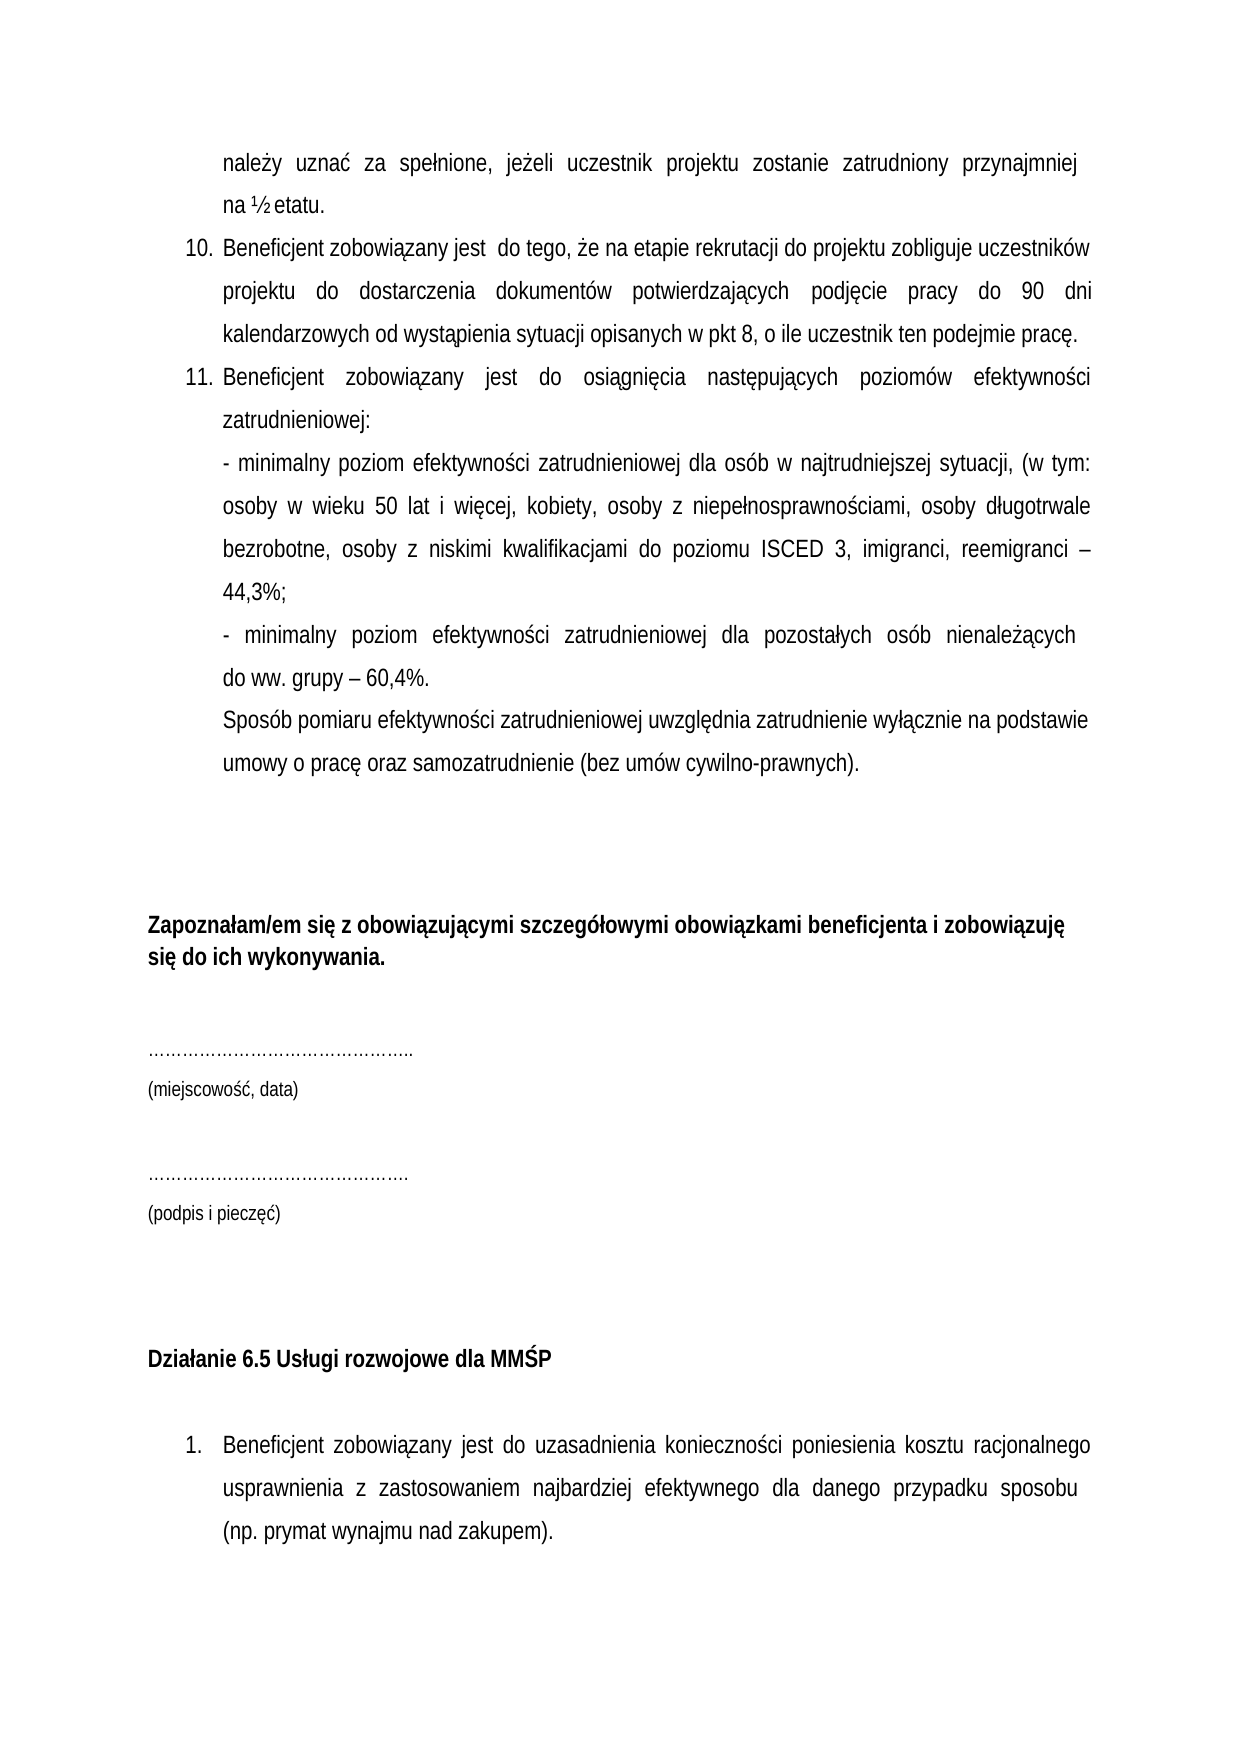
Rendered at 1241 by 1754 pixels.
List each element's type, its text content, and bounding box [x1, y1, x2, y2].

text ……………………………………….. [148, 1037, 1093, 1061]
text (miejscowość, data) [148, 1077, 1093, 1101]
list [185, 148, 1093, 219]
list - minimalny poziom efektywności zatrudnieniowej dla pozostałych osób nienależących do ww. grupy – 60,4%. [223, 620, 1093, 691]
list Beneficjent zobowiązany jest do tego, że na etapie rekrutacji do projektu zobliguje uczestników projektu do dostarczenia dokumentów potwierdzających podjęcie pracy do 90 dni kalendarzowych od wystąpienia sytuacji opisanych w pkt 8, o ile uczestnik ten podejmie pracę. [185, 233, 1093, 348]
text ………………………………………. [148, 1160, 1093, 1184]
list Beneficjent zobowiązany jest do osiągnięcia następujących poziomów efektywności zatrudnieniowej: [185, 362, 1093, 434]
list Beneficjent zobowiązany jest do uzasadnienia konieczności poniesienia kosztu racjonalnego usprawnienia z zastosowaniem najbardziej efektywnego dla danego przypadku sposobu (np. prymat wynajmu nad zakupem). [185, 1430, 1093, 1544]
list umowy o pracę oraz samozatrudnienie (bez umów cywilno-prawnych). [223, 748, 1093, 777]
text Zapoznałam/em się z obowiązującymi szczegółowymi obowiązkami beneficjenta i zobowiązuję się do ich wykonywania. [148, 911, 1093, 970]
list - minimalny poziom efektywności zatrudnieniowej dla osób w najtrudniejszej sytuacji, (w tym: osoby w wieku 50 lat i więcej, kobiety, osoby z niepełnosprawnościami, osoby długotrwale bezrobotne, osoby z niskimi kwalifikacjami do poziomu ISCED 3, imigranci, reemigranci – 44,3%; [223, 448, 1093, 605]
text Działanie 6.5 Usługi rozwojowe dla MMŚP [148, 1344, 1093, 1373]
list Sposób pomiaru efektywności zatrudnieniowej uwzględnia zatrudnienie wyłącznie na podstawie [223, 706, 1093, 734]
text (podpis i pieczęć) [148, 1201, 1091, 1225]
